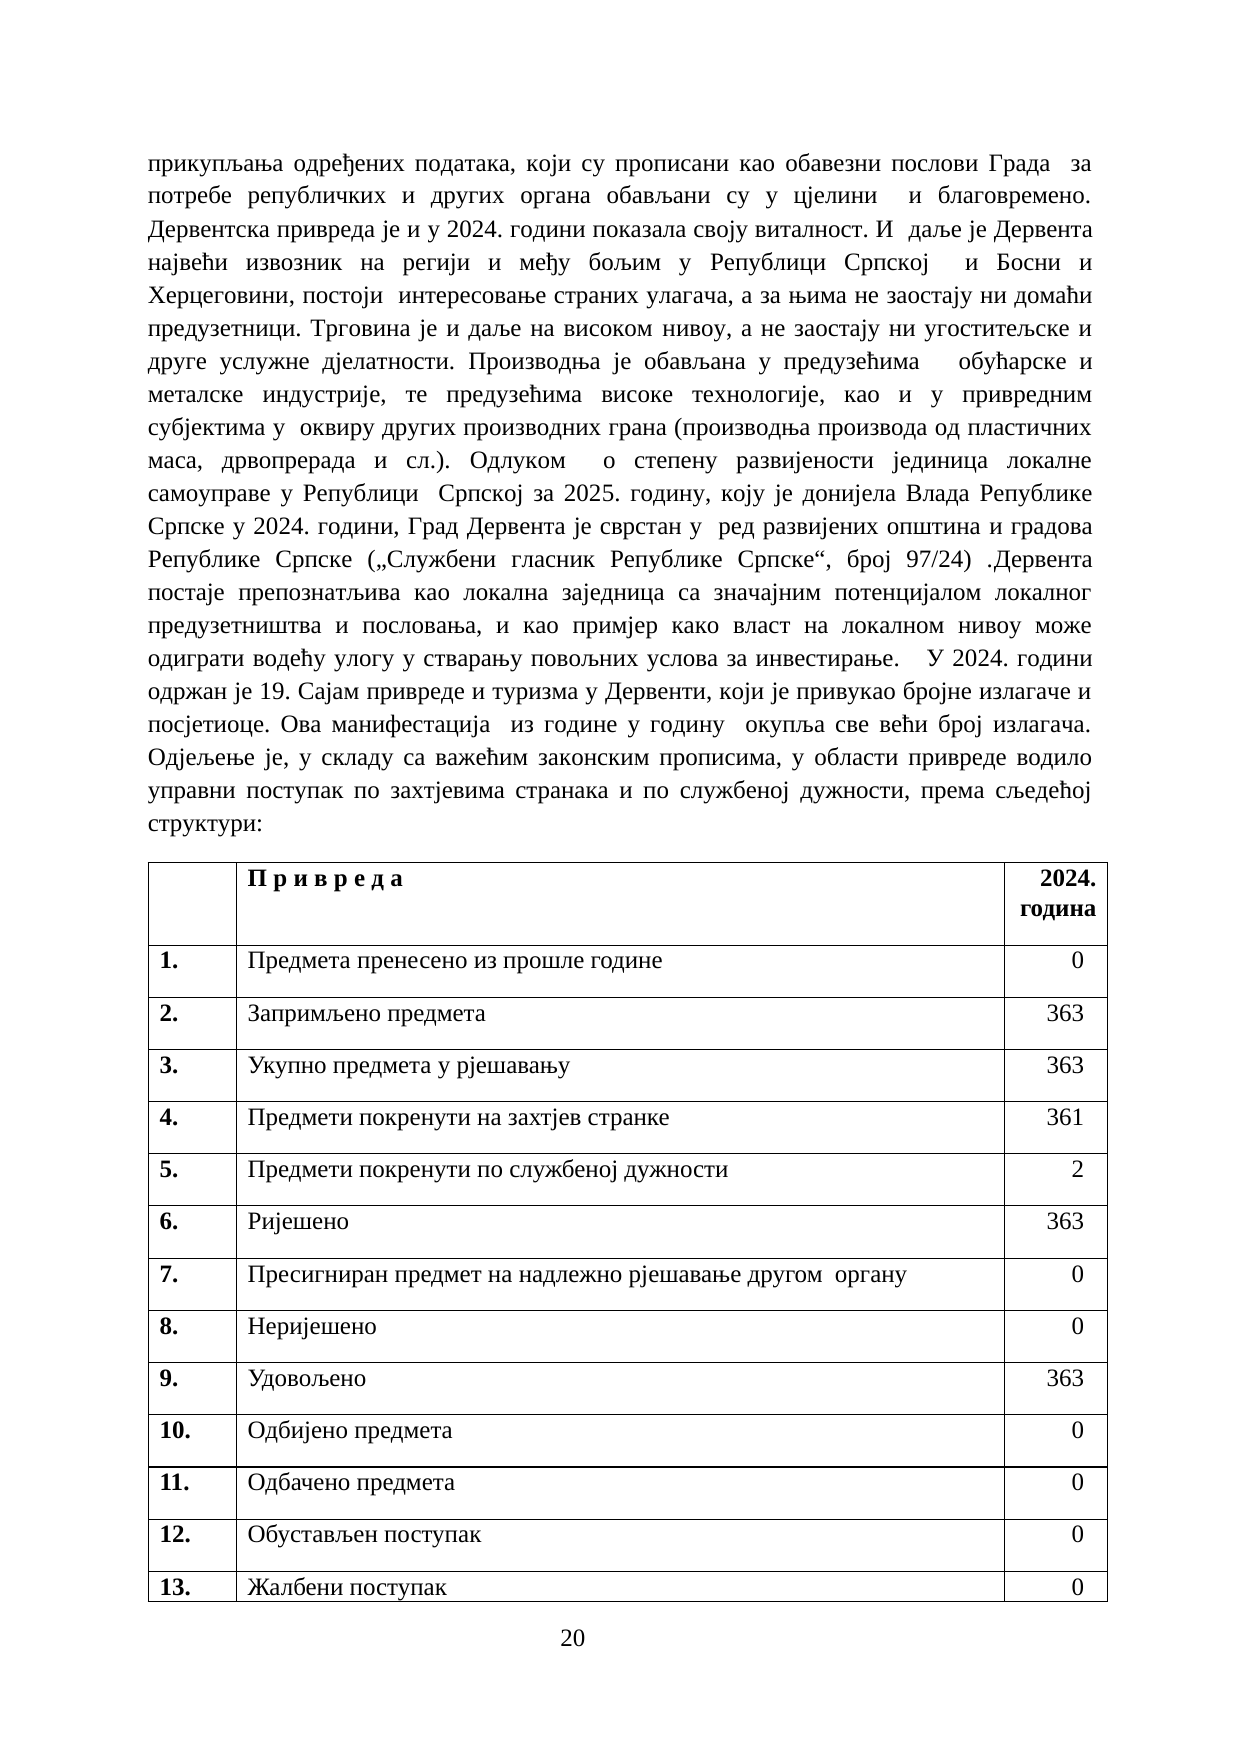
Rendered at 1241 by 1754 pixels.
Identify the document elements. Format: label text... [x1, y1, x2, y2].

table_cell 363 [1005, 1206, 1107, 1258]
table_cell 13. [149, 1572, 236, 1601]
table_cell Жалбени поступак [237, 1572, 1004, 1601]
table_cell 6. [149, 1206, 236, 1258]
table_cell 1. [149, 946, 236, 997]
table_cell Одбијено предмета [237, 1415, 1004, 1466]
table_cell 0 [1005, 1572, 1107, 1601]
table_cell 0 [1005, 1520, 1107, 1571]
table_cell 10. [149, 1415, 236, 1466]
table_cell Ријешено [237, 1206, 1004, 1258]
table_cell 4. [149, 1102, 236, 1153]
table_cell 11. [149, 1468, 236, 1518]
table_cell 0 [1005, 1311, 1107, 1362]
table_cell 3. [149, 1050, 236, 1101]
table_cell 8. [149, 1311, 236, 1362]
table_cell 12. [149, 1520, 236, 1571]
table_cell 363 [1005, 998, 1107, 1049]
table_cell 9. [149, 1363, 236, 1414]
table_cell 0 [1005, 946, 1107, 997]
table_cell 2. [149, 998, 236, 1049]
table_cell Удовољено [237, 1363, 1004, 1414]
table_cell 363 [1005, 1050, 1107, 1101]
table_cell 363 [1005, 1363, 1107, 1414]
table_header [149, 863, 236, 944]
table_cell 0 [1005, 1259, 1107, 1310]
table_cell Обустављен поступак [237, 1520, 1004, 1571]
table_cell 361 [1005, 1102, 1107, 1153]
table_cell Неријешено [237, 1311, 1004, 1362]
table_cell Предмети покренути на захтјев странке [237, 1102, 1004, 1153]
table_cell 0 [1005, 1415, 1107, 1466]
table_cell 2 [1005, 1154, 1107, 1205]
table_header П р и в р е д а [237, 863, 1004, 944]
table_cell 0 [1005, 1468, 1107, 1518]
table_cell Предмети покренути по службеној дужности [237, 1154, 1004, 1205]
table_cell Одбачено предмета [237, 1468, 1004, 1518]
table_cell Пресигниран предмет на надлежно рјешавање другом органу [237, 1259, 1004, 1310]
table_cell Предмета пренесено из прошле године [237, 946, 1004, 997]
table_cell 7. [149, 1259, 236, 1310]
table_cell 5. [149, 1154, 236, 1205]
table_cell Укупно предмета у рјешавању [237, 1050, 1004, 1101]
table_cell Запримљено предмета [237, 998, 1004, 1049]
table_header 2024. година [1005, 863, 1107, 944]
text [148, 148, 1093, 837]
